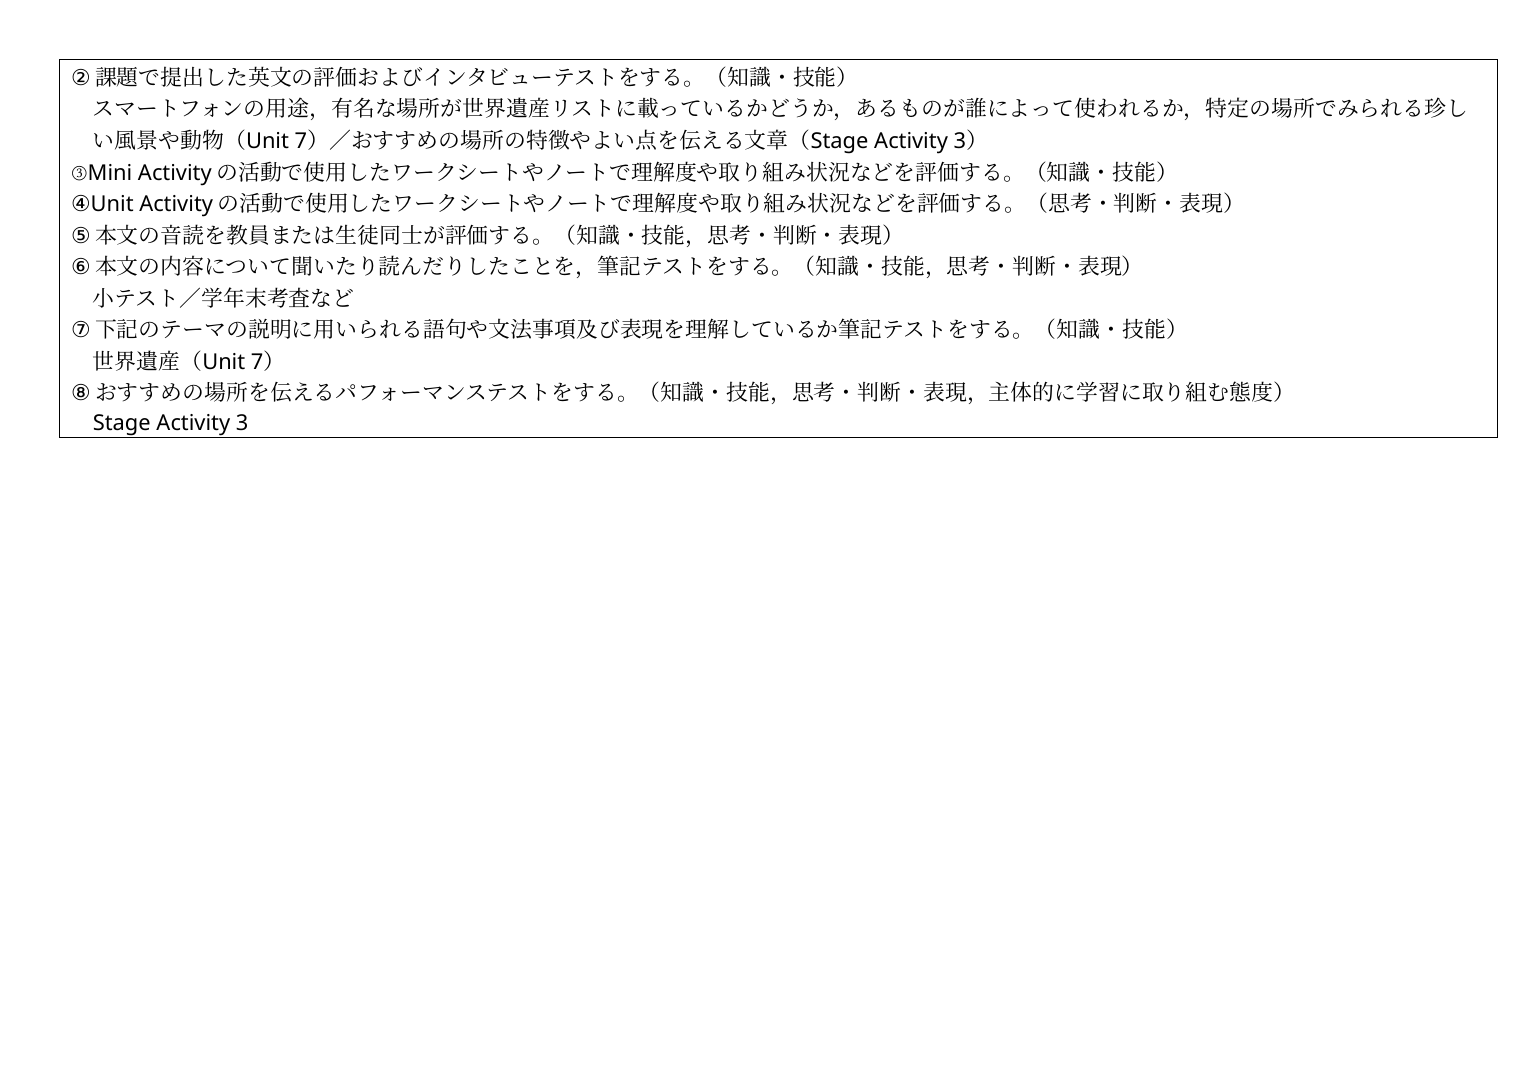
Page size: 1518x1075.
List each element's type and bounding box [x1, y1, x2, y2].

table_cell [60, 60, 1497, 437]
